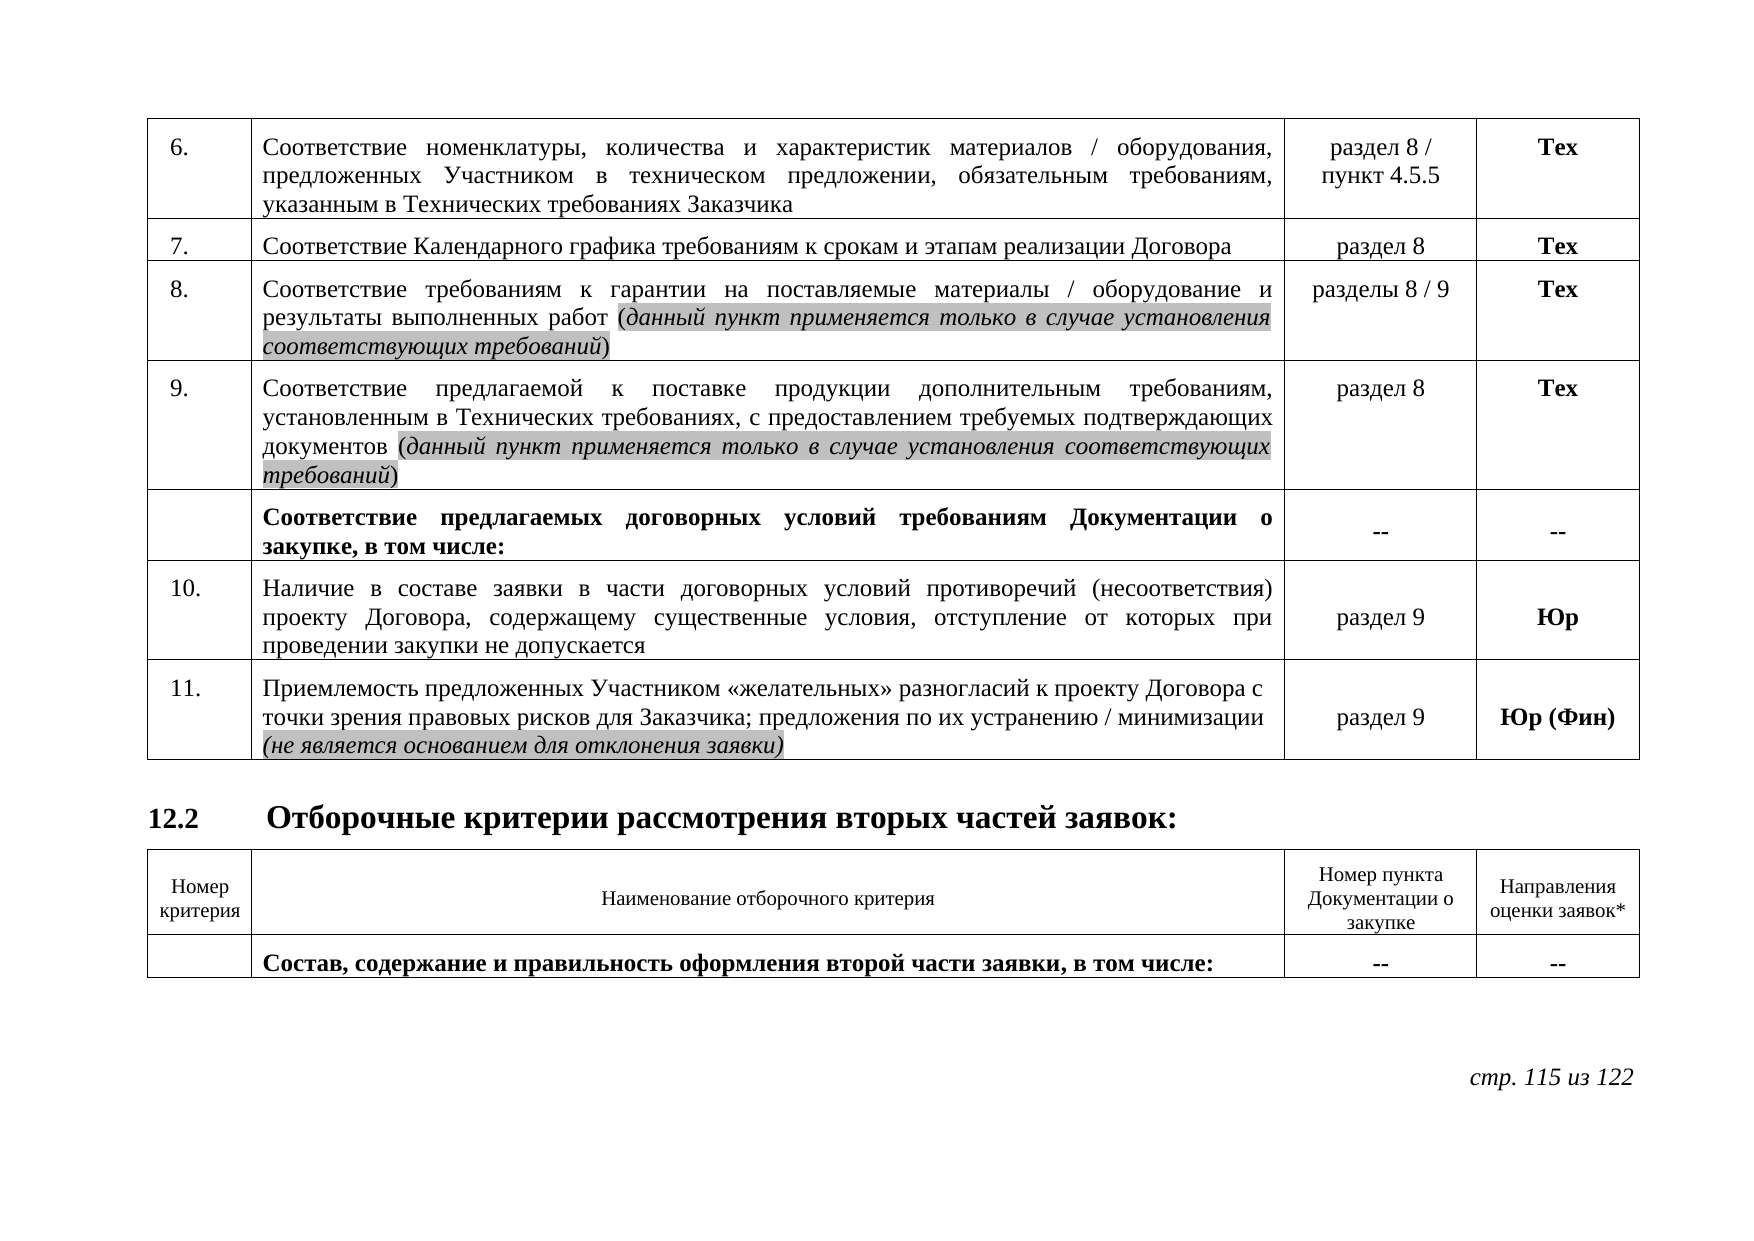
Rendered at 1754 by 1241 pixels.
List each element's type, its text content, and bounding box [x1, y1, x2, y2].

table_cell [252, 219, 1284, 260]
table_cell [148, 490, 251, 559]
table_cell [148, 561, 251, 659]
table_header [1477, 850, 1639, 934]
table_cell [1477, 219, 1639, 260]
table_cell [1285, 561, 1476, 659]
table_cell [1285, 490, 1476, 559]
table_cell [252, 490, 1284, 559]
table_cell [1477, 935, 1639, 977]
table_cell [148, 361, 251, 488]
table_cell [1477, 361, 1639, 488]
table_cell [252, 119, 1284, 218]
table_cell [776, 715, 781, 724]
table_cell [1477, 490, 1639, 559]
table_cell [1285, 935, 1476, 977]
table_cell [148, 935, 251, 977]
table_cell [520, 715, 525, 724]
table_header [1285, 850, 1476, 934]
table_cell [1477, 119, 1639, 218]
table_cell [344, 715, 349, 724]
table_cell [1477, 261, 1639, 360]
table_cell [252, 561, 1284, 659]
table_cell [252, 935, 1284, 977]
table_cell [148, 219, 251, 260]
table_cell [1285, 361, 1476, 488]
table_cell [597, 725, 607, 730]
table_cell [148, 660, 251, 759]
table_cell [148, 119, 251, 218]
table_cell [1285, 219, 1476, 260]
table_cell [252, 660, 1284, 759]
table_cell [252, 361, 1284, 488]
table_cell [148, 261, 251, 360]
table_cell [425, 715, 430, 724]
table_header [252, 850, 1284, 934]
subtitle Отборочные критерии рассмотрения вторых частей заявок: [148, 798, 1636, 836]
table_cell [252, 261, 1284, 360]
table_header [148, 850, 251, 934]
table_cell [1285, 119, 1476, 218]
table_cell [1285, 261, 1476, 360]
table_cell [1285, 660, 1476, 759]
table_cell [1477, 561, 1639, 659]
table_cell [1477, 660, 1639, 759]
